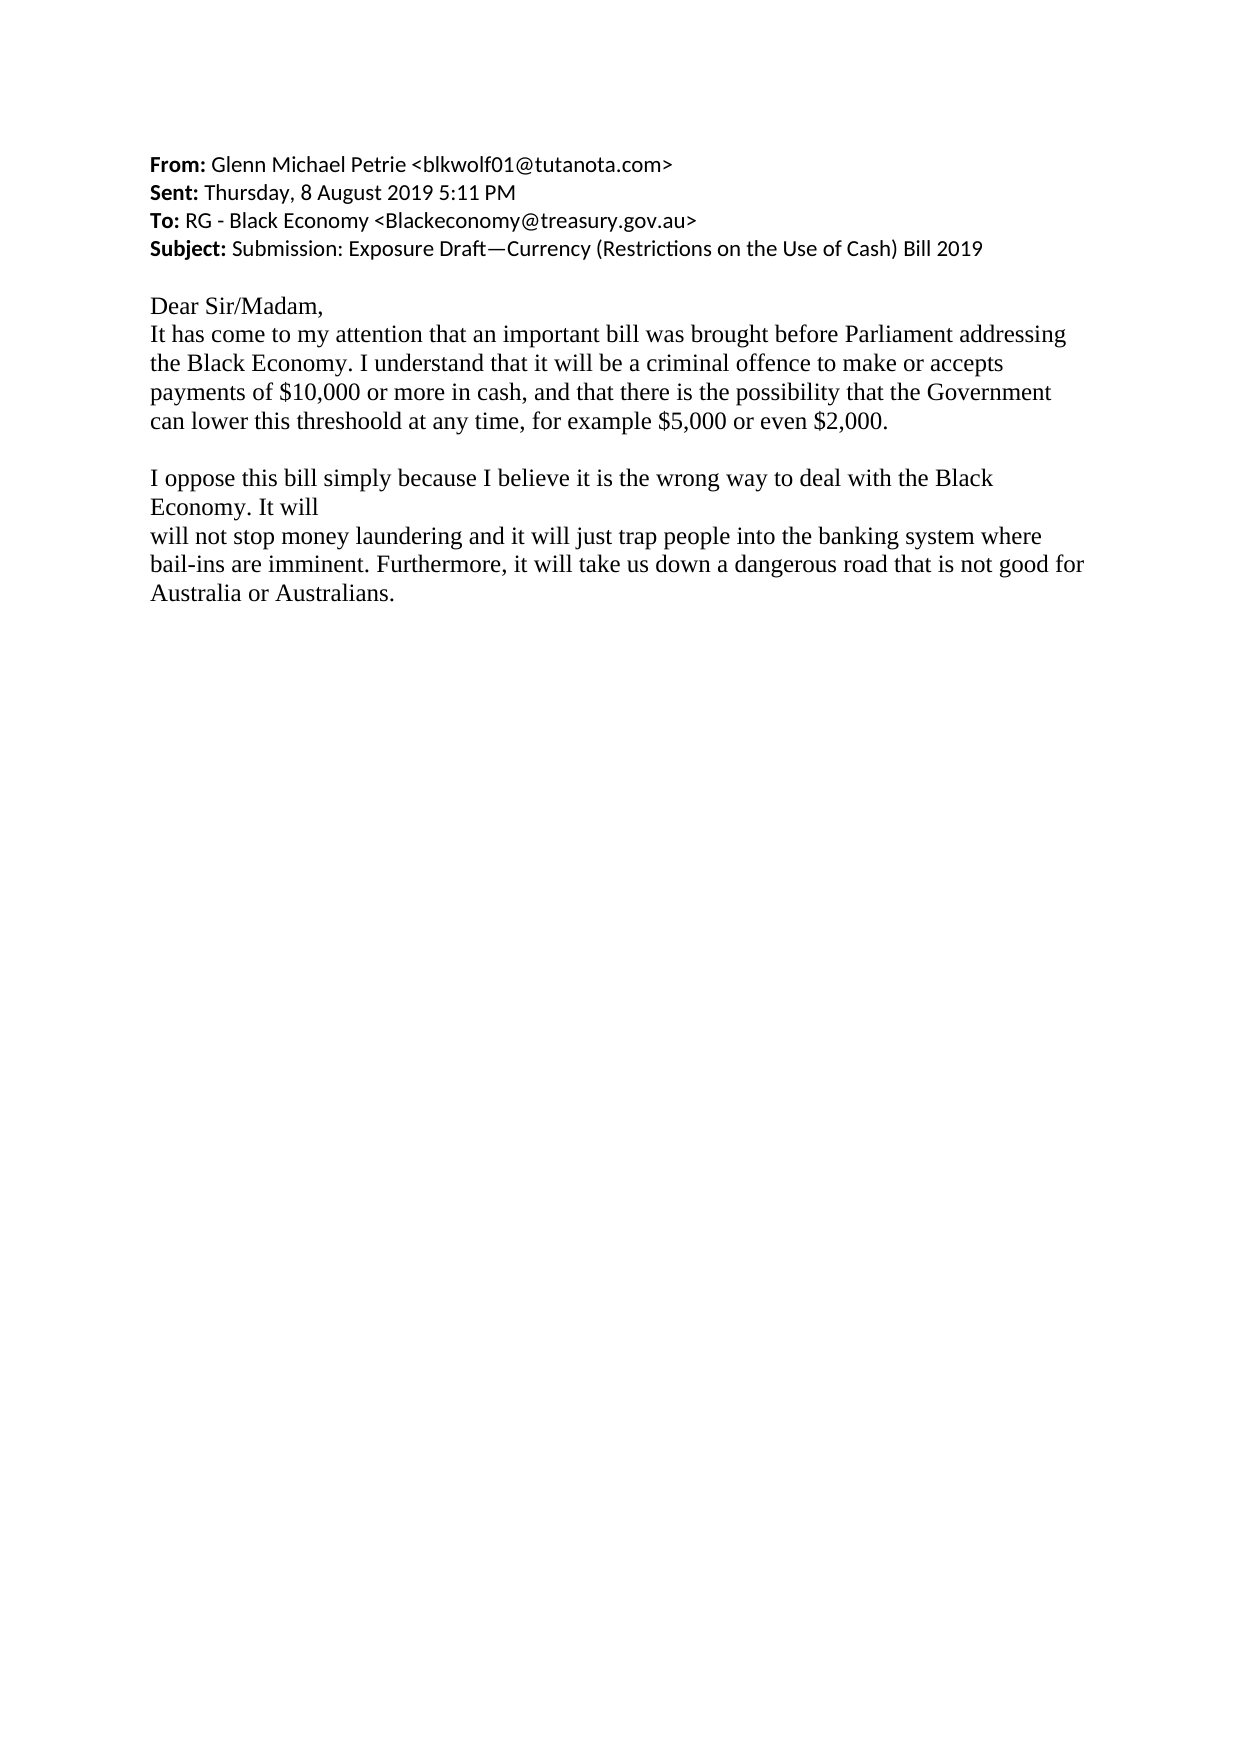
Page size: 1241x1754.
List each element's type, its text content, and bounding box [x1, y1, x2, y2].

text will not stop money laundering and it will just trap people into the banking system where bail-ins are imminent. Furthermore, it will take us down a dangerous road that is not good for Australia or Australians. [150, 521, 1090, 607]
text It has come to my attention that an important bill was brought before Parliament addressing the Black Economy. I understand that it will be a criminal offence to make or accepts payments of $10,000 or more in cash, and that there is the possibility that the Government can lower this threshoold at any time, for example $5,000 or even $2,000. [150, 319, 1090, 434]
text Dear Sir/Madam, [150, 291, 1090, 319]
text I oppose this bill simply because I believe it is the wrong way to deal with the Black Economy. It will [150, 463, 1090, 521]
text From: Glenn Michael Petrie <blkwolf01@tutanota.com> Sent: Thursday, 8 August 2019 5:11 PM To: RG - Black Economy <Blackeconomy@treasury.gov.au> Subject: Submission: Exposure Draft—Currency (Restrictions on the Use of Cash) Bill 2019 [150, 150, 1090, 262]
